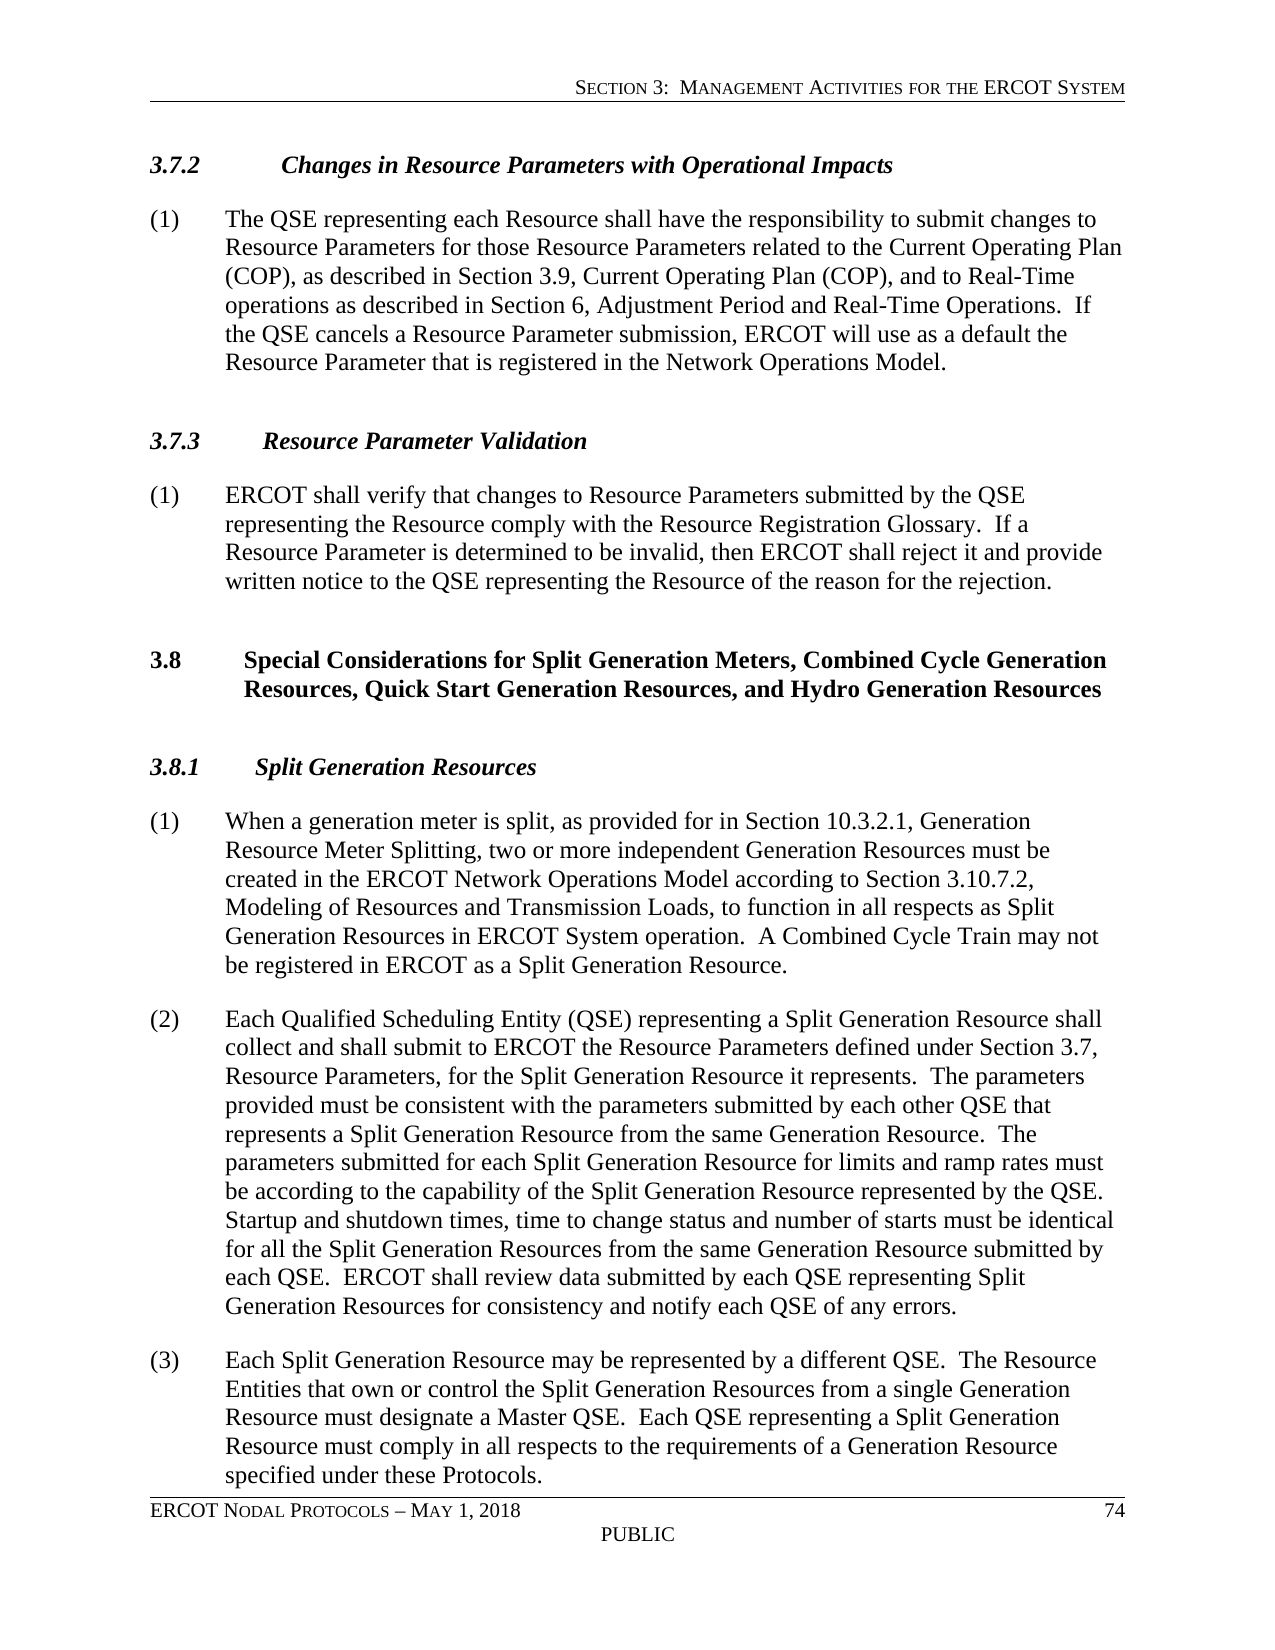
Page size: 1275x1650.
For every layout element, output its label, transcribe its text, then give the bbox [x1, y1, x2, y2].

text (3) Each Split Generation Resource may be represented by a different QSE. The Resource Entities that own or control the Split Generation Resources from a single Generation Resource must designate a Master QSE. Each QSE representing a Split Generation Resource must comply in all respects to the requirements of a Generation Resource specified under these Protocols. [150, 1345, 1125, 1489]
text (1) When a generation meter is split, as provided for in Section 10.3.2.1, Generation Resource Meter Splitting, two or more independent Generation Resources must be created in the ERCOT Network Operations Model according to Section 3.10.7.2, Modeling of Resources and Transmission Loads, to function in all respects as Split Generation Resources in ERCOT System operation. A Combined Cycle Train may not be registered in ERCOT as a Split Generation Resource. [150, 806, 1125, 979]
text 3.8 Special Considerations for Split Generation Meters, Combined Cycle Generation Resources, Quick Start Generation Resources, and Hydro Generation Resources [150, 645, 1125, 702]
list (1) The QSE representing each Resource shall have the responsibility to submit changes to Resource Parameters for those Resource Parameters related to the Current Operating Plan (COP), as described in Section 3.9, Current Operating Plan (COP), and to Real-Time operations as described in Section 6, Adjustment Period and Real-Time Operations. If the QSE cancels a Resource Parameter submission, ERCOT will use as a default the Resource Parameter that is registered in the Network Operations Model. [150, 204, 1125, 376]
list (1) ERCOT shall verify that changes to Resource Parameters submitted by the QSE representing the Resource comply with the Resource Registration Glossary. If a Resource Parameter is determined to be invalid, then ERCOT shall reject it and provide written notice to the QSE representing the Resource of the reason for the rejection. [150, 480, 1125, 595]
text 3.7.3 Resource Parameter Validation [150, 426, 1125, 455]
text 3.7.2 Changes in Resource Parameters with Operational Impacts [150, 150, 1125, 179]
subtitle 3.8.1 Split Generation Resources [150, 752, 1125, 781]
text (2) Each Qualified Scheduling Entity (QSE) representing a Split Generation Resource shall collect and shall submit to ERCOT the Resource Parameters defined under Section 3.7, Resource Parameters, for the Split Generation Resource it represents. The parameters provided must be consistent with the parameters submitted by each other QSE that represents a Split Generation Resource from the same Generation Resource. The parameters submitted for each Split Generation Resource for limits and ramp rates must be according to the capability of the Split Generation Resource represented by the QSE. Startup and shutdown times, time to change status and number of starts must be identical for all the Split Generation Resources from the same Generation Resource submitted by each QSE. ERCOT shall review data submitted by each QSE representing Split Generation Resources for consistency and notify each QSE of any errors. [150, 1004, 1125, 1320]
